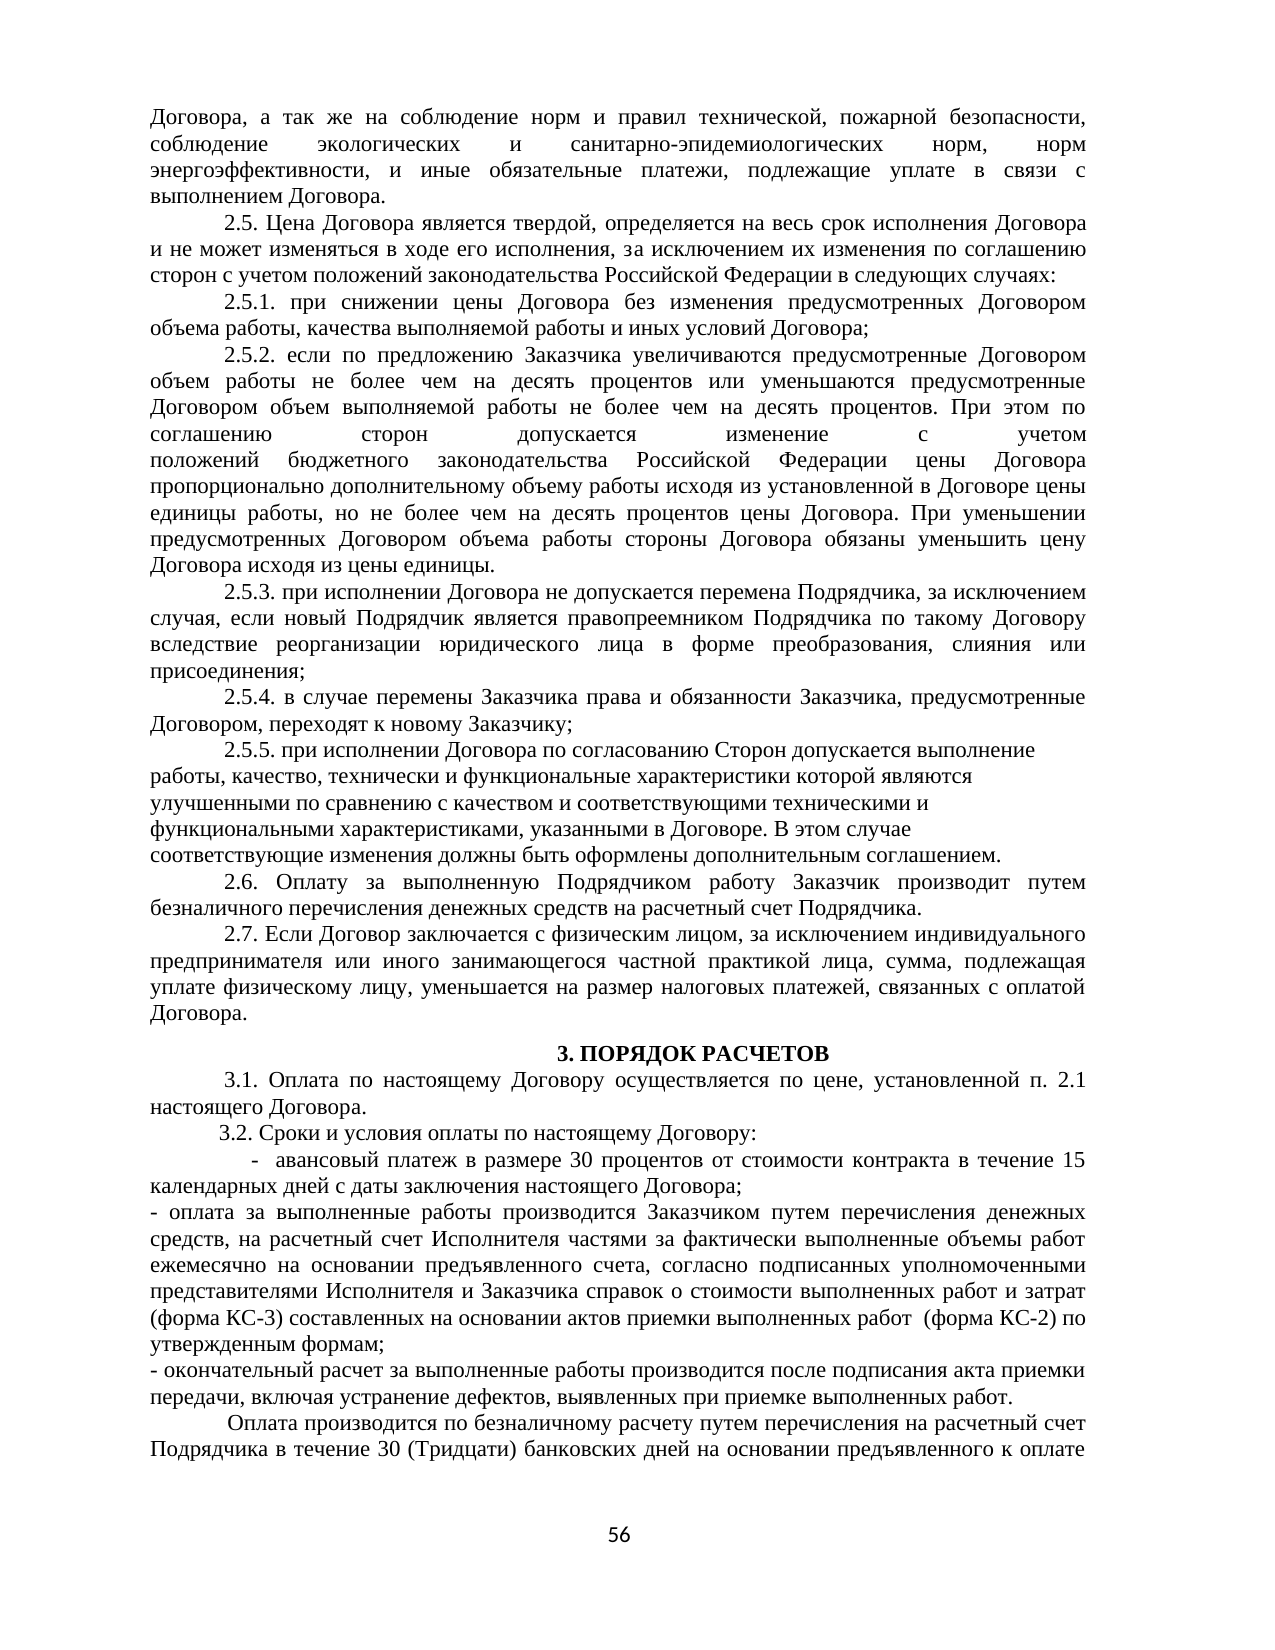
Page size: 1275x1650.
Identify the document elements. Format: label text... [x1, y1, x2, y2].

text 2.6. Оплату за выполненную Подрядчиком работу Заказчик производит путем безналичного перечисления денежных средств на расчетный счет Подрядчика. [150, 868, 1087, 920]
text 3.1. Оплата по настоящему Договору осуществляется по цене, установленной п. 2.1 настоящего Договора. [150, 1067, 1087, 1119]
text 2.5.2. если по предложению Заказчика увеличиваются предусмотренные Договором объем работы не более чем на десять процентов или уменьшаются предусмотренные Договором объем выполняемой работы не более чем на десять процентов. При этом по соглашению сторон допускается изменение с учетом положений бюджетного законодательства Российской Федерации цены Договора пропорционально дополнительному объему работы исходя из установленной в Договоре цены единицы работы, но не более чем на десять процентов цены Договора. При уменьшении предусмотренных Договором объема работы стороны Договора обязаны уменьшить цену Договора исходя из цены единицы. [150, 341, 1087, 578]
text - авансовый платеж в размере 30 процентов от стоимости контракта в течение 15 календарных дней с даты заключения настоящего Договора; [150, 1146, 1087, 1198]
text 3.2. Сроки и условия оплаты по настоящему Договору: [150, 1119, 1087, 1146]
text 2.5.5. при исполнении Договора по согласованию Сторон допускается выполнение работы, качество, технически и функциональные характеристики которой являются улучшенными по сравнению с качеством и соответствующими техническими и функциональными характеристиками, указанными в Договоре. В этом случае соответствующие изменения должны быть оформлены дополнительным соглашением. [150, 736, 1087, 868]
text - оплата за выполненные работы производится Заказчиком путем перечисления денежных средств, на расчетный счет Исполнителя частями за фактически выполненные объемы работ ежемесячно на основании предъявленного счета, согласно подписанных уполномоченными представителями Исполнителя и Заказчика справок о стоимости выполненных работ и затрат (форма КС-3) составленных на основании актов приемки выполненных работ (форма КС-2) по утвержденным формам; [150, 1198, 1087, 1356]
text 2.7. Если Договор заключается с физическим лицом, за исключением индивидуального предпринимателя или иного занимающегося частной практикой лица, сумма, подлежащая уплате физическому лицу, уменьшается на размер налоговых платежей, связанных с оплатой Договора. [150, 920, 1087, 1026]
text 2.5.1. при снижении цены Договора без изменения предусмотренных Договором объема работы, качества выполняемой работы и иных условий Договора; [150, 288, 1087, 341]
text 2.5. Цена Договора является твердой, определяется на весь срок исполнения Договора и не может изменяться в ходе его исполнения, за исключением их изменения по соглашению сторон с учетом положений законодательства Российской Федерации в следующих случаях: [150, 209, 1087, 288]
text 2.5.4. в случае перемены Заказчика права и обязанности Заказчика, предусмотренные Договором, переходят к новому Заказчику; [150, 683, 1087, 736]
text 3. ПОРЯДОК РАСЧЕТОВ [299, 1040, 1087, 1067]
text 2.5.3. при исполнении Договора не допускается перемена Подрядчика, за исключением случая, если новый Подрядчик является правопреемником Подрядчика по такому Договору вследствие реорганизации юридического лица в форме преобразования, слияния или присоединения; [150, 578, 1087, 683]
text - окончательный расчет за выполненные работы производится после подписания акта приемки передачи, включая устранение дефектов, выявленных при приемке выполненных работ. [150, 1356, 1087, 1409]
